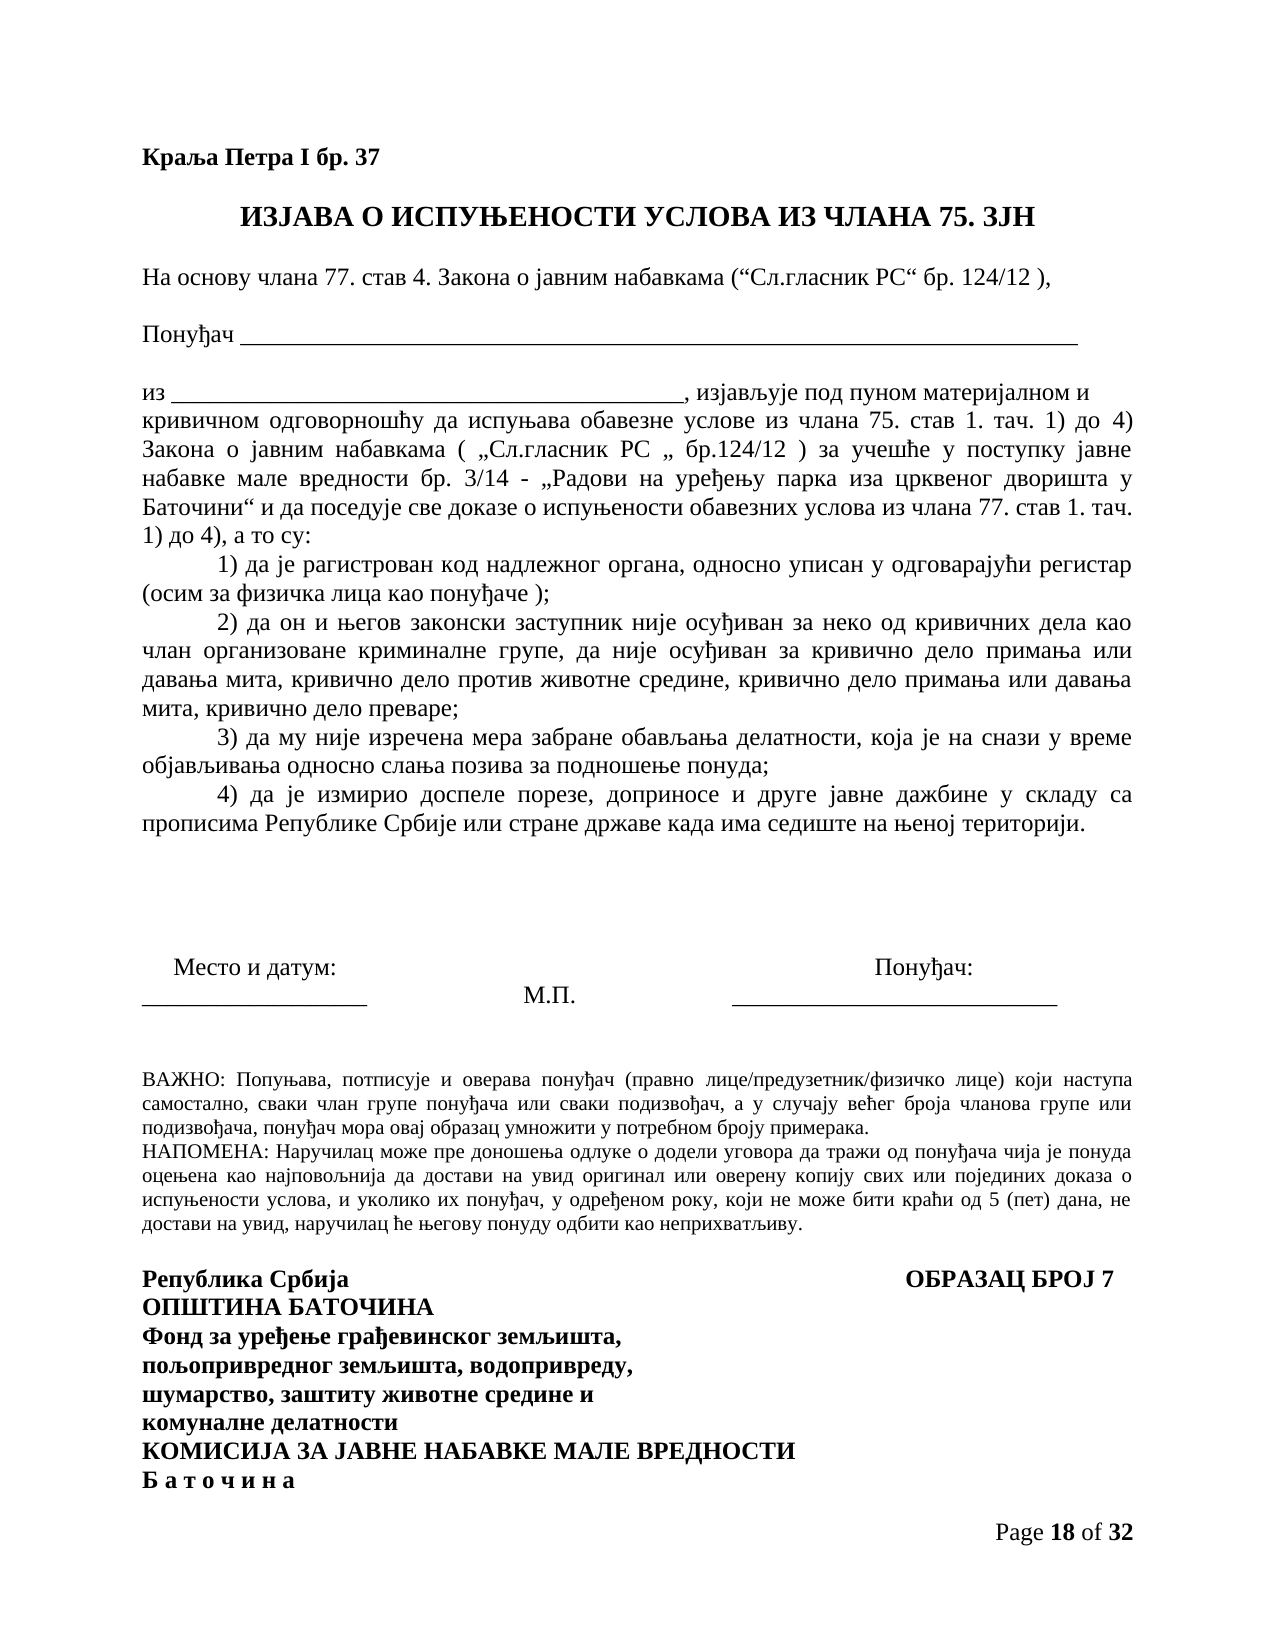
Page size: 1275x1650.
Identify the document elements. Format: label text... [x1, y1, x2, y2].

text __________________ М.П. __________________________ [142, 980, 1133, 1009]
list 2) да он и његов законски заступник није осуђиван за неко од кривичних дела као члан организоване криминалне групе, да није осуђиван за кривично дело примања или давања мита, кривично дело против животне средине, кривично дело примања или давања мита, кривично дело преваре; [142, 607, 1133, 722]
text На основу члана 77. став 4. Закона о јавним набавкама (“Сл.гласник РС“ бр. 124/12 ), [142, 262, 1133, 290]
text Понуђач ___________________________________________________________________ [142, 319, 1133, 348]
text ОПШТИНА БАТОЧИНА [142, 1292, 1133, 1321]
text Краља Петра I бр. 37 [142, 142, 1133, 171]
text шумарство, заштиту животне средине и [142, 1379, 1133, 1407]
text Место и датум: Понуђач: [142, 952, 1133, 980]
text ВАЖНО: Попуњава, потписује и оверава понуђач (правно лице/предузетник/физичко лице) који наступа самостално, сваки члан групе понуђача или сваки подизвођач, а у случају већег броја чланова групе или подизвођача, понуђач мора овај образац умножити у потребном броју примерака. [142, 1067, 1133, 1139]
list 4) да је измирио доспеле порезе, доприносе и друге јавне дажбине у складу са прописима Републике Србије или стране државе када има седиште на њеној територији. [142, 779, 1133, 837]
list 1) да је рагистрован код надлежног органа, односно уписан у одговарајући регистар (осим за физичка лица као понуђаче ); [142, 549, 1133, 607]
text ИЗЈАВА О ИСПУЊЕНОСТИ УСЛОВА ИЗ ЧЛАНА 75. ЗЈН [142, 199, 1133, 233]
text КОМИСИЈА ЗА ЈАВНЕ НАБАВКЕ МАЛЕ ВРЕДНОСТИ [142, 1436, 1133, 1465]
text Република Србија ОБРАЗАЦ БРОЈ 7 [142, 1264, 1133, 1292]
text пољопривредног земљишта, водопривреду, [142, 1350, 1133, 1379]
text кривичном одговорношћу да испуњава обавезне услове из члана 75. став 1. тач. 1) до 4) Закона о јавним набавкама ( „Сл.гласник РС „ бр.124/12 ) за учешће у поступку јавне набавке мале вредности бр. 3/14 - „Радови на уређењу парка иза црквеног дворишта у Баточини“ и да поседује све доказе о испуњености обавезних услова из члана 77. став 1. тач. 1) до 4), а то су: [142, 405, 1133, 549]
text из _________________________________________, изјављује под пуном материјалном и [142, 377, 1133, 405]
text Фонд за уређење грађевинског земљишта, [142, 1321, 1133, 1350]
text Б а т о ч и н а [142, 1465, 1133, 1494]
list 3) да му није изречена мера забране обављања делатности, која је на снази у време објављивања односно слања позива за подношење понуда; [142, 722, 1133, 779]
text комуналне делатности [142, 1407, 1133, 1436]
text НАПОМЕНА: Наручилац може пре доношења одлуке о додели уговора да тражи од понуђача чија је понуда оцењена као најповољнија да достави на увид оригинал или оверену копију свих или појединих доказа о испуњености услова, и уколико их понуђач, у одређеном року, који не може бити краћи од 5 (пет) дана, не достави на увид, наручилац ће његову понуду одбити као неприхватљиву. [142, 1139, 1133, 1235]
